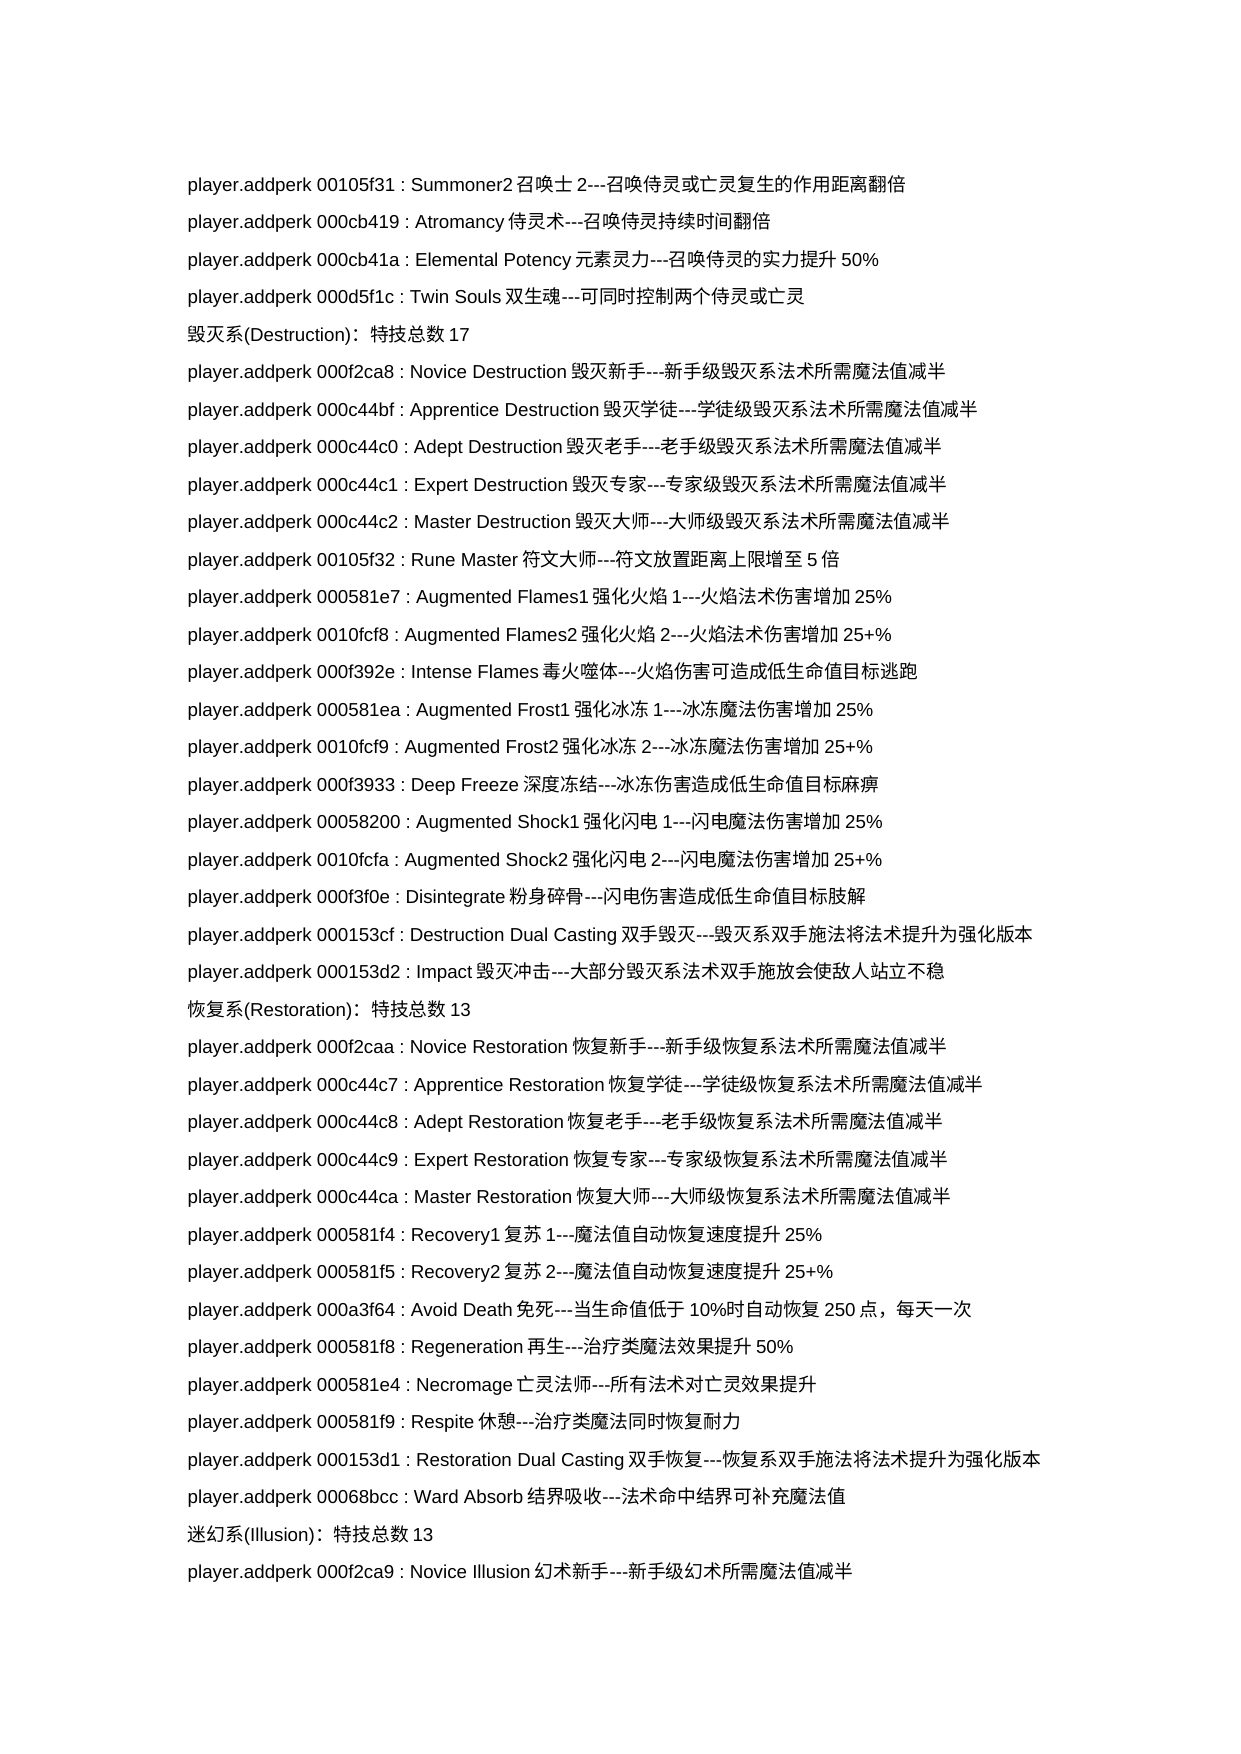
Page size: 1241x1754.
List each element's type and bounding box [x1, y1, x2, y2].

text [187, 164, 1053, 1589]
